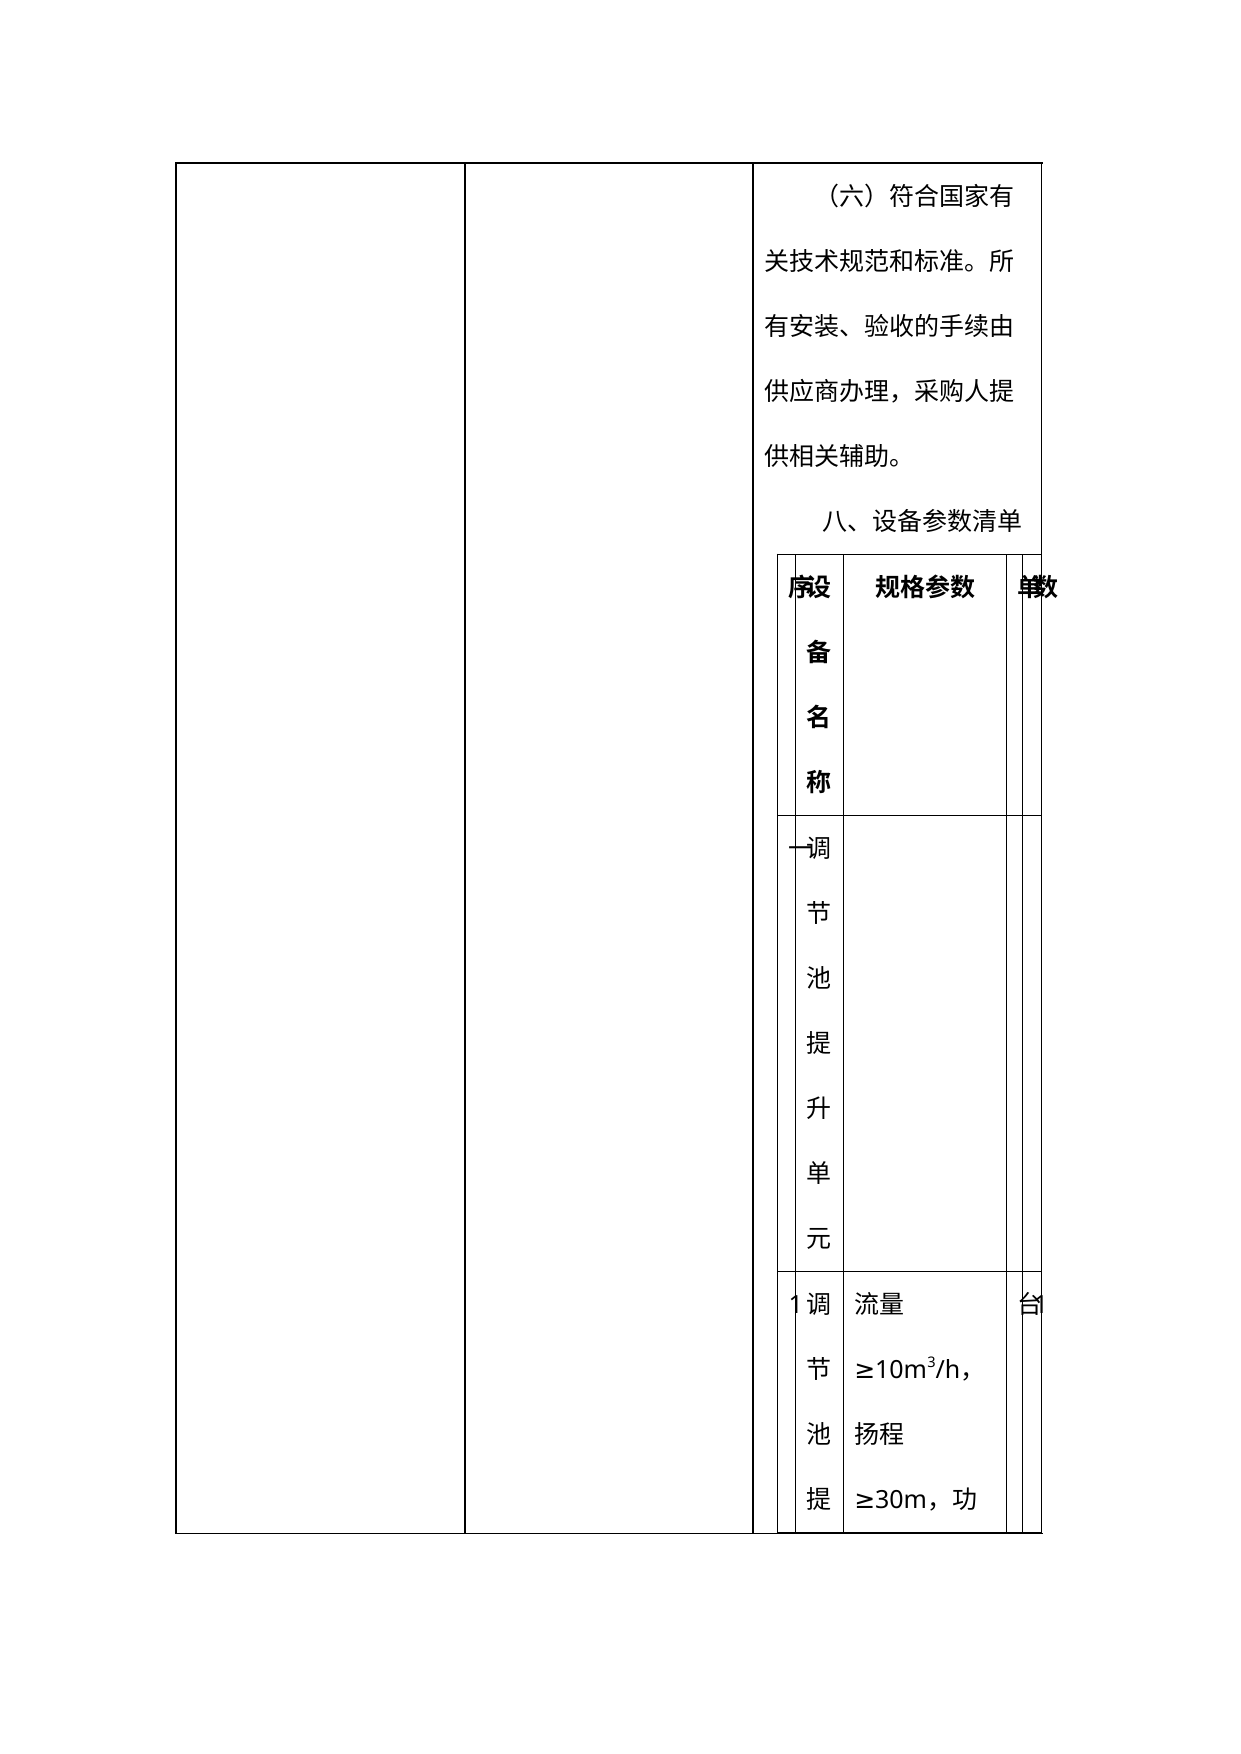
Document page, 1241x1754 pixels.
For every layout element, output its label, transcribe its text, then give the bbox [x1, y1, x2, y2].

table_cell 1 [177, 164, 464, 1533]
table_cell [466, 164, 752, 1533]
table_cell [754, 164, 1041, 1533]
